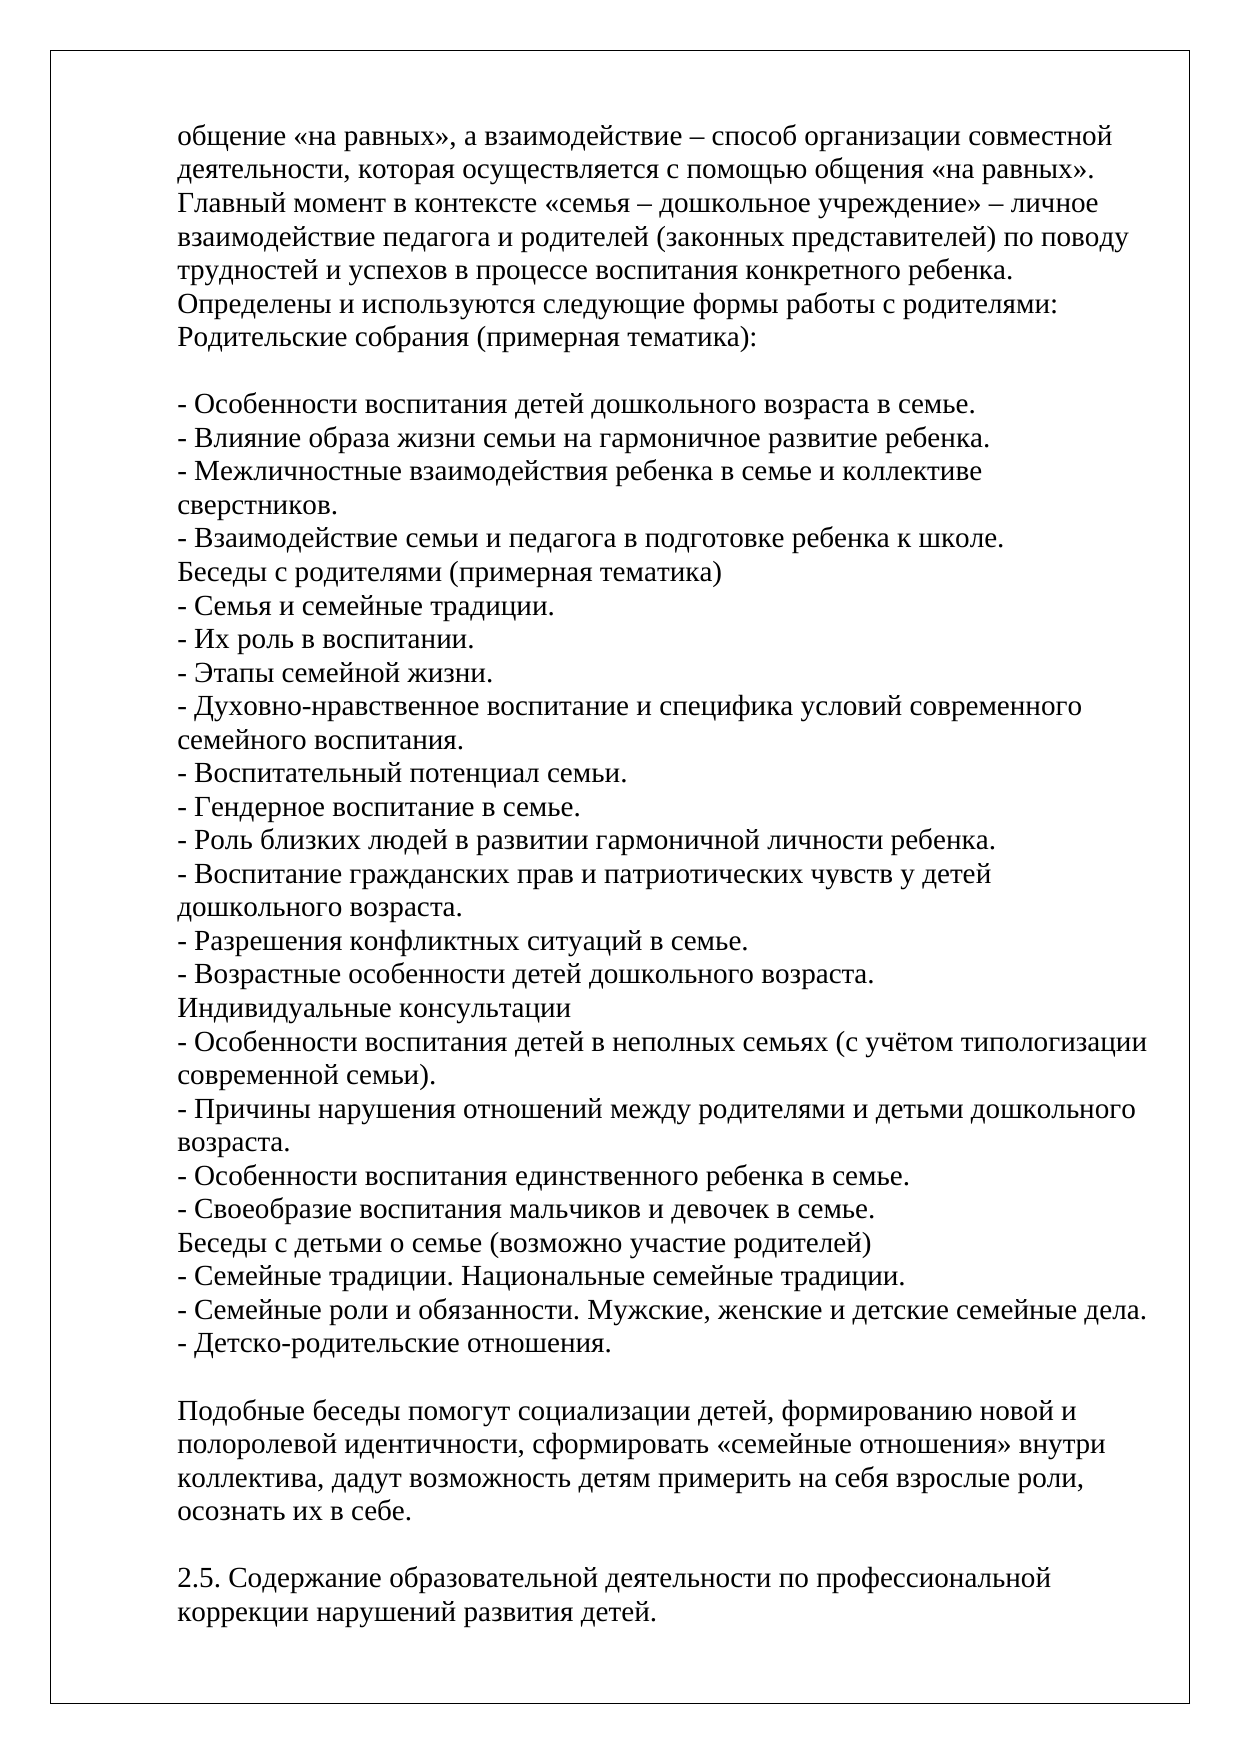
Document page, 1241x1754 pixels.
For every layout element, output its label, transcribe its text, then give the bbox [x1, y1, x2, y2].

text - Воспитательный потенциал семьи. [177, 755, 1152, 789]
text - Гендерное воспитание в семье. [177, 789, 1152, 822]
text - Семейные традиции. Национальные семейные традиции. [177, 1258, 1152, 1292]
text - Детско-родительские отношения. [177, 1326, 1152, 1359]
text трудностей и успехов в процессе воспитания конкретного ребенка. [177, 252, 1152, 286]
text - Причины нарушения отношений между родителями и детьми дошкольного [177, 1091, 1152, 1124]
text Индивидуальные консультации [177, 990, 1152, 1024]
text - Возрастные особенности детей дошкольного возраста. [177, 957, 1152, 990]
text - Семейные роли и обязанности. Мужские, женские и детские семейные дела. [177, 1292, 1152, 1326]
text общение «на равных», а взаимодействие – способ организации совместной [177, 118, 1152, 152]
text взаимодействие педагога и родителей (законных представителей) по поводу [177, 219, 1152, 252]
text 2.5. Содержание образовательной деятельности по профессиональной [177, 1560, 1152, 1594]
text сверстников. [177, 487, 1152, 521]
text полоролевой идентичности, сформировать «семейные отношения» внутри [177, 1426, 1152, 1460]
text деятельности, которая осуществляется с помощью общения «на равных». [177, 152, 1152, 185]
text дошкольного возраста. [177, 889, 1152, 923]
text осознать их в себе. [177, 1493, 1152, 1527]
text Главный момент в контексте «семья – дошкольное учреждение» – личное [177, 185, 1152, 219]
text - Роль близких людей в развитии гармоничной личности ребенка. [177, 822, 1152, 856]
text Родительские собрания (примерная тематика): [177, 319, 1152, 353]
text - Особенности воспитания детей дошкольного возраста в семье. [177, 386, 1152, 420]
text - Межличностные взаимодействия ребенка в семье и коллективе [177, 453, 1152, 487]
text коррекции нарушений развития детей. [177, 1594, 1152, 1627]
text - Духовно-нравственное воспитание и специфика условий современного [177, 688, 1152, 722]
text современной семьи). [177, 1057, 1152, 1091]
text - Особенности воспитания детей в неполных семьях (с учётом типологизации [177, 1024, 1152, 1057]
text возраста. [177, 1124, 1152, 1158]
text - Их роль в воспитании. [177, 621, 1152, 655]
text - Разрешения конфликтных ситуаций в семье. [177, 923, 1152, 957]
text семейного воспитания. [177, 722, 1152, 755]
text Определены и используются следующие формы работы с родителями: [177, 286, 1152, 319]
text - Этапы семейной жизни. [177, 655, 1152, 688]
text коллектива, дадут возможность детям примерить на себя взрослые роли, [177, 1460, 1152, 1493]
text - Взаимодействие семьи и педагога в подготовке ребенка к школе. [177, 521, 1152, 554]
text - Особенности воспитания единственного ребенка в семье. [177, 1158, 1152, 1191]
text Подобные беседы помогут социализации детей, формированию новой и [177, 1393, 1152, 1426]
text Беседы с родителями (примерная тематика) [177, 554, 1152, 588]
text - Воспитание гражданских прав и патриотических чувств у детей [177, 856, 1152, 889]
text - Влияние образа жизни семьи на гармоничное развитие ребенка. [177, 420, 1152, 453]
text - Семья и семейные традиции. [177, 588, 1152, 621]
text Беседы с детьми о семье (возможно участие родителей) [177, 1225, 1152, 1258]
text - Своеобразие воспитания мальчиков и девочек в семье. [177, 1191, 1152, 1225]
